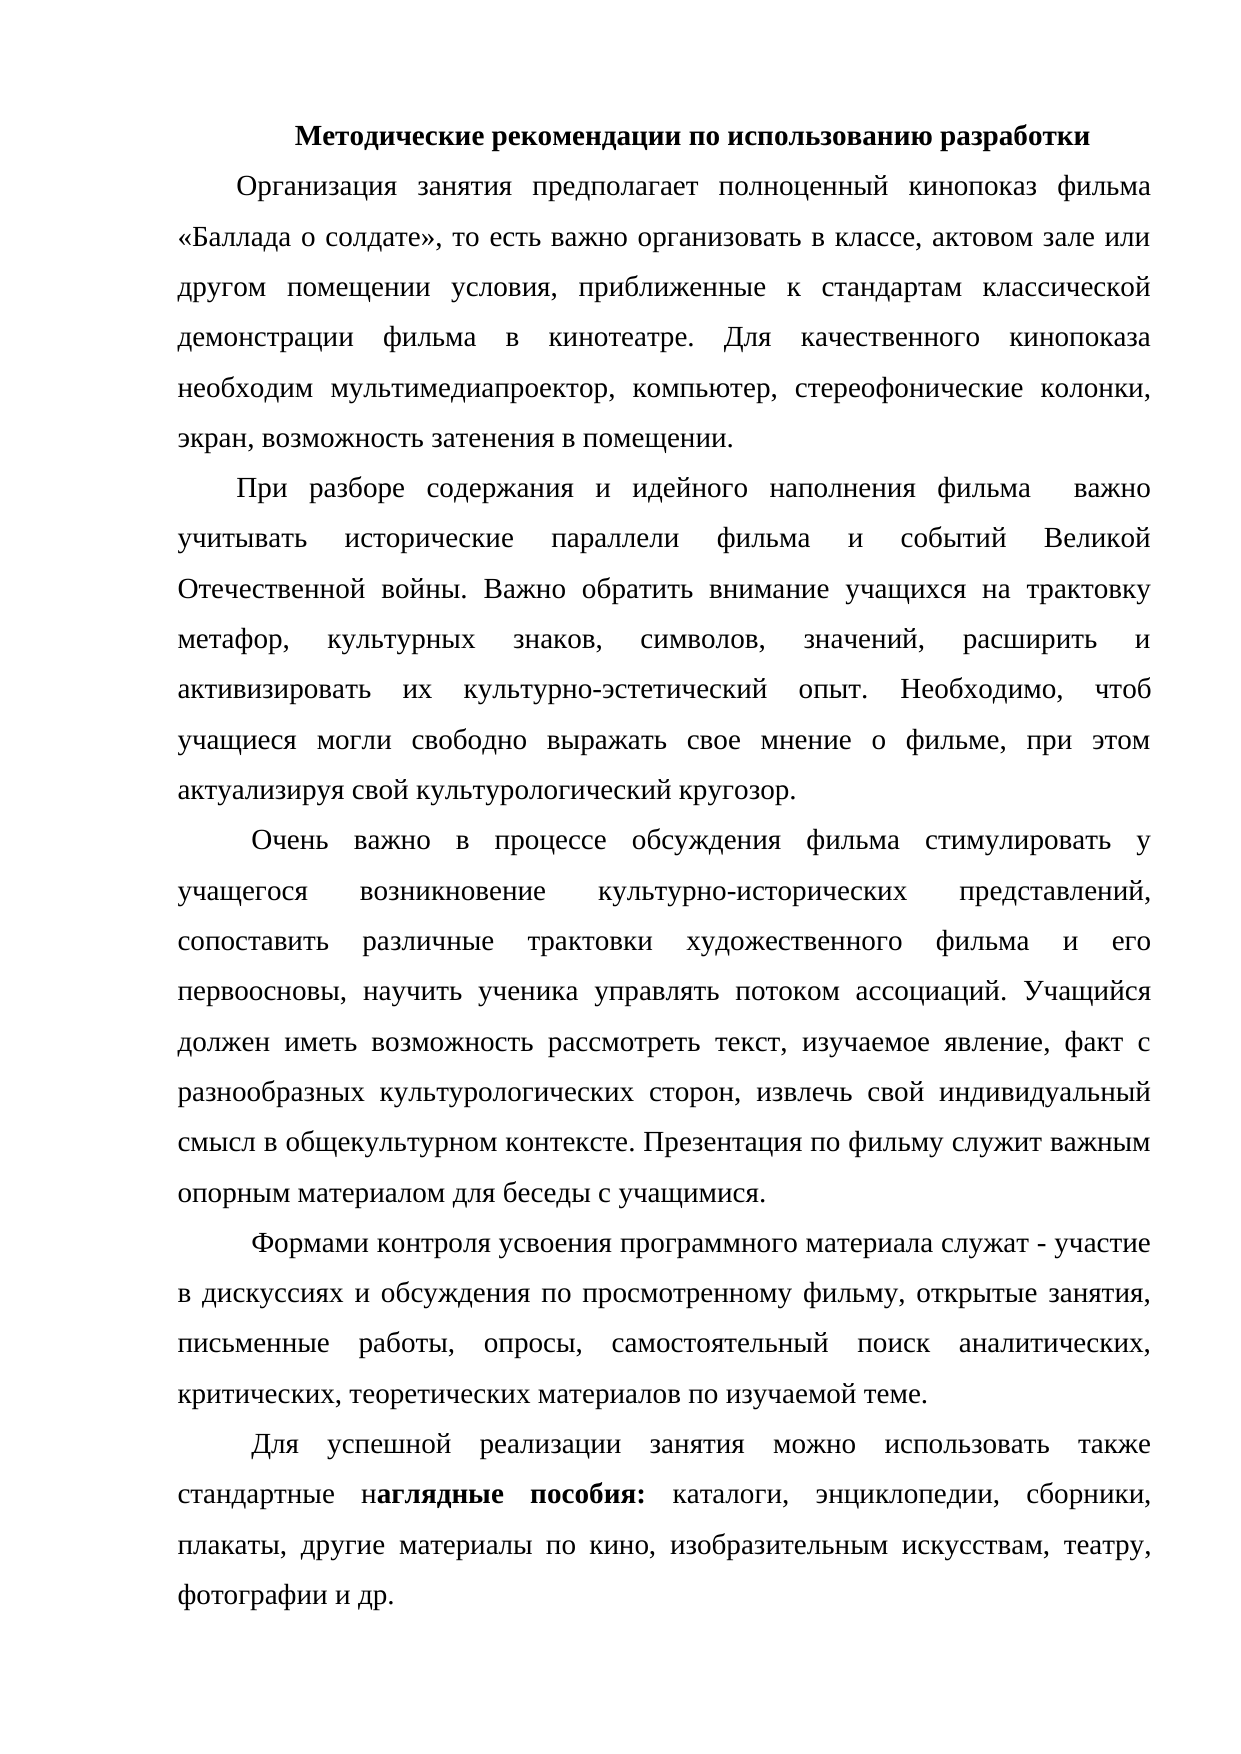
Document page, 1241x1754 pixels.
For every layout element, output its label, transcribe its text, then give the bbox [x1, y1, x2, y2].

text Организация занятия предполагает полноценный кинопоказ фильма «Баллада о солдате», то есть важно организовать в классе, актовом зале или другом помещении условия, приближенные к стандартам классической демонстрации фильма в кинотеатре. Для качественного кинопоказа необходим мультимедиапроектор, компьютер, стереофонические колонки, экран, возможность затенения в помещении. [177, 168, 1152, 453]
text Формами контроля усвоения программного материала служат - участие в дискуссиях и обсуждения по просмотренному фильму, открытые занятия, письменные работы, опросы, самостоятельный поиск аналитических, критических, теоретических материалов по изучаемой теме. [177, 1225, 1152, 1409]
text Очень важно в процессе обсуждения фильма стимулировать у учащегося возникновение культурно-исторических представлений, сопоставить различные трактовки художественного фильма и его первоосновы, научить ученика управлять потоком ассоциаций. Учащийся должен иметь возможность рассмотреть текст, изучаемое явление, факт с разнообразных культурологических сторон, извлечь свой индивидуальный смысл в общекультурном контексте. Презентация по фильму служит важным опорным материалом для беседы с учащимися. [177, 822, 1152, 1208]
text Методические рекомендации по использованию разработки [177, 118, 1152, 152]
text При разборе содержания и идейного наполнения фильма важно учитывать исторические параллели фильма и событий Великой Отечественной войны. Важно обратить внимание учащихся на трактовку метафор, культурных знаков, символов, значений, расширить и активизировать их культурно-эстетический опыт. Необходимо, чтоб учащиеся могли свободно выражать свое мнение о фильме, при этом актуализируя свой культурологический кругозор. [177, 470, 1152, 806]
text Для успешной реализации занятия можно использовать также стандартные наглядные пособия: каталоги, энциклопедии, сборники, плакаты, другие материалы по кино, изобразительным искусствам, театру, фотографии и др. [177, 1426, 1152, 1611]
